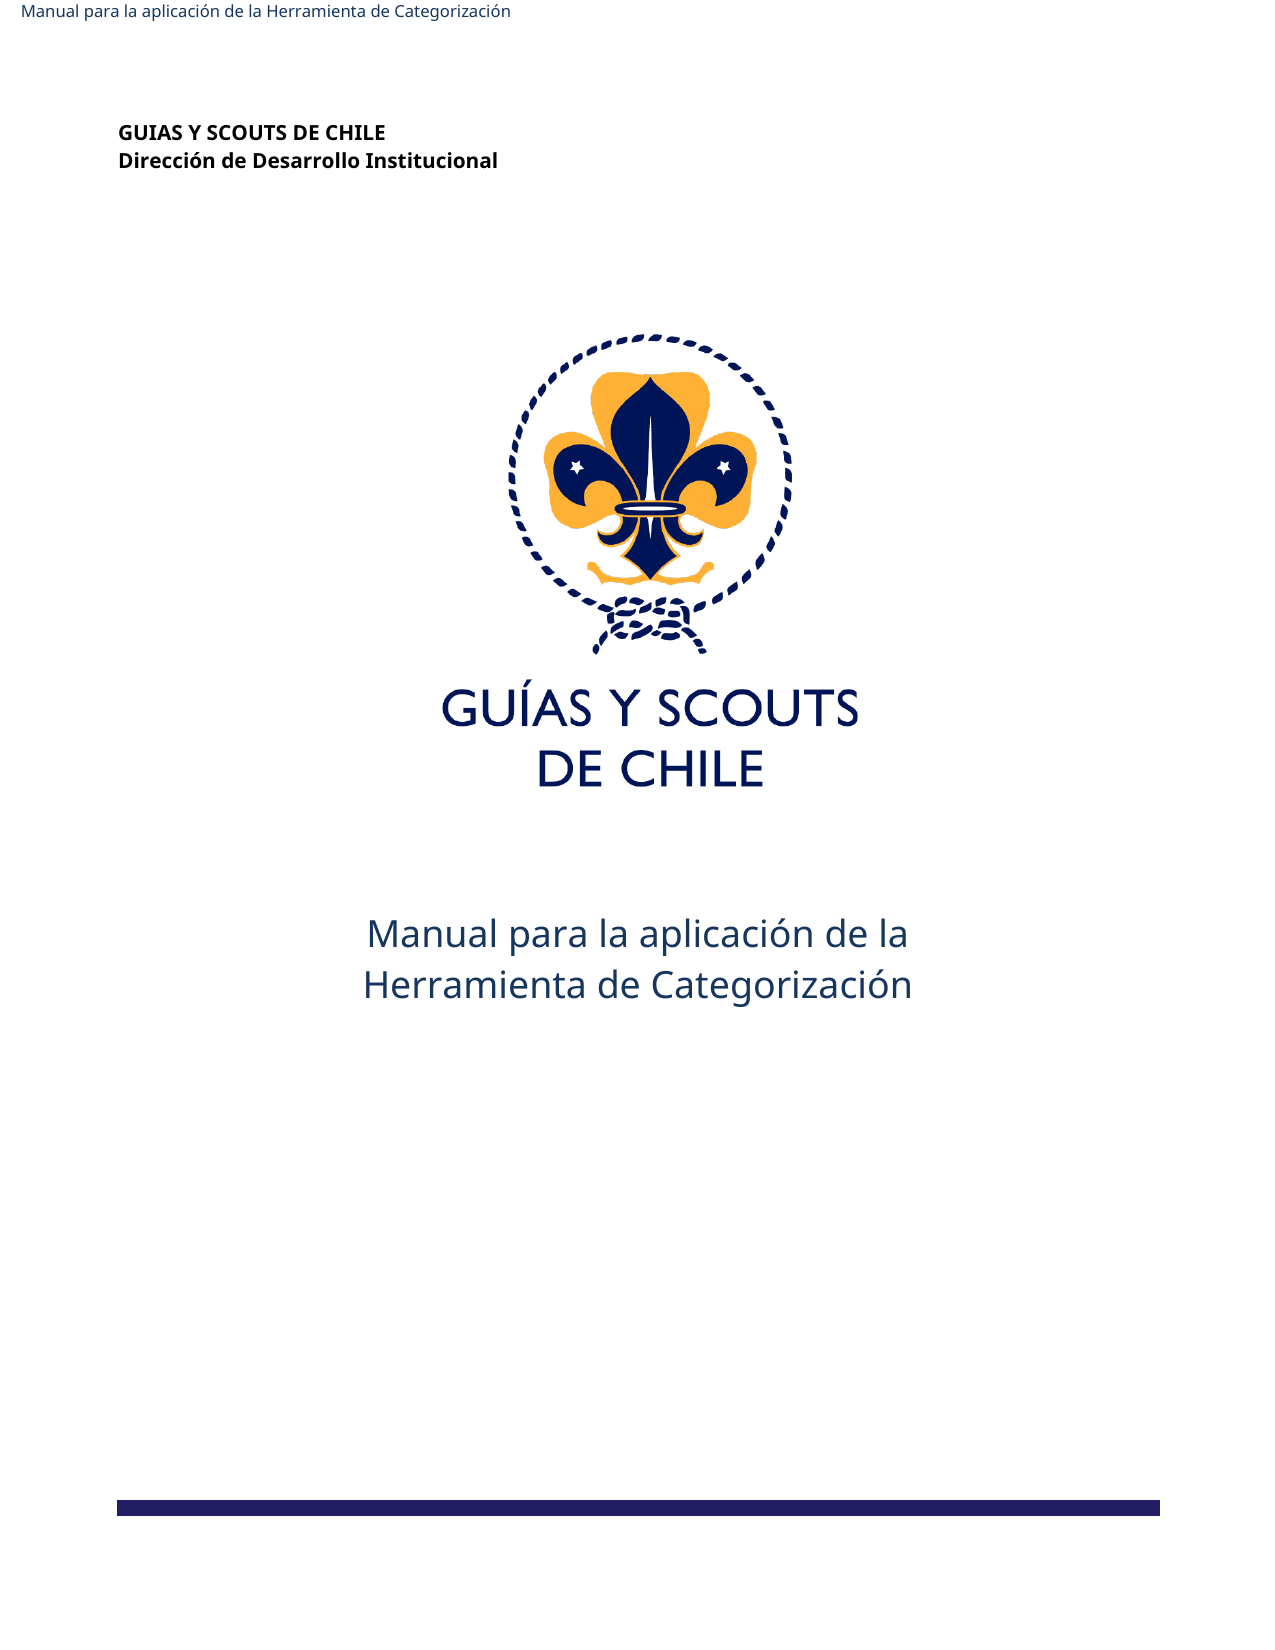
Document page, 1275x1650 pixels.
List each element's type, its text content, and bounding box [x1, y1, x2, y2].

text Herramienta de Categorización [127, 958, 1148, 1009]
text Dirección de Desarrollo Institucional [118, 147, 1169, 175]
picture [442, 334, 858, 787]
text GUIAS Y SCOUTS DE CHILE [118, 118, 1169, 147]
text Manual para la aplicación de la [127, 907, 1148, 958]
